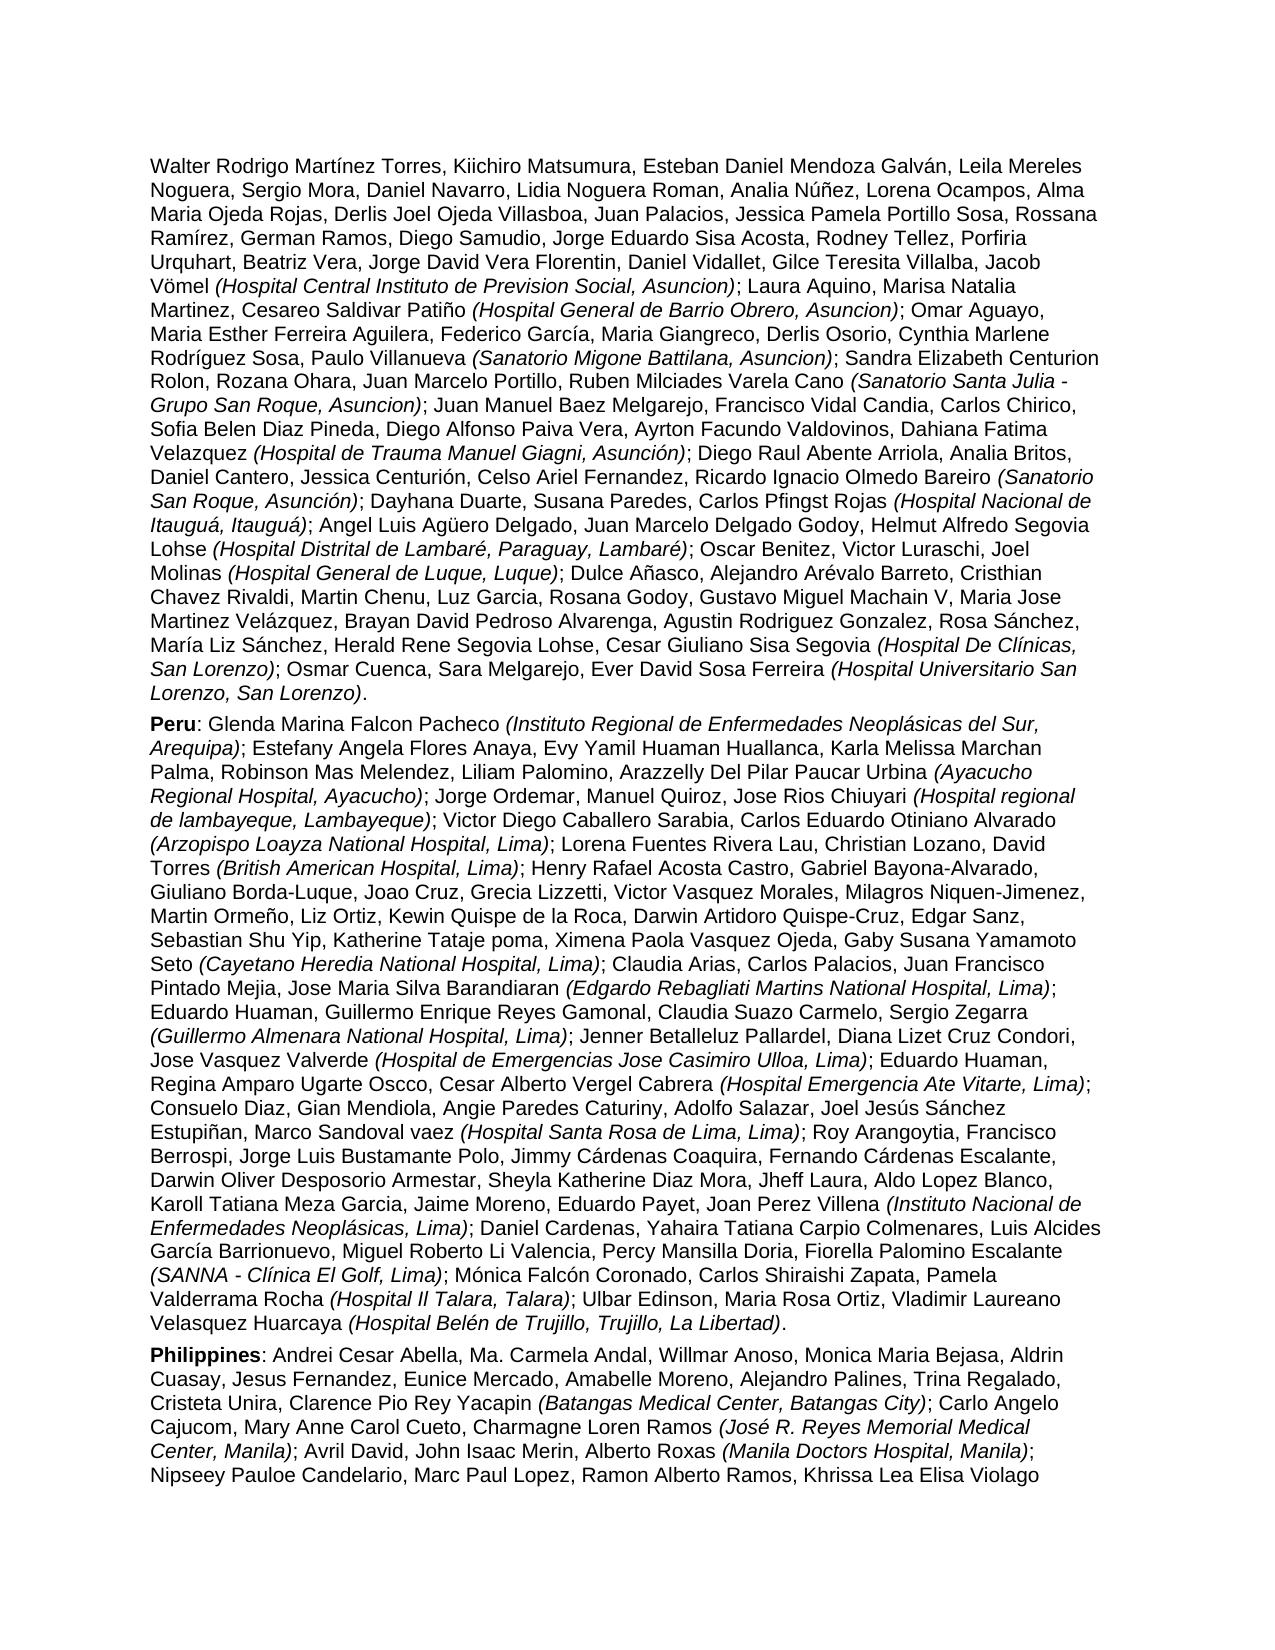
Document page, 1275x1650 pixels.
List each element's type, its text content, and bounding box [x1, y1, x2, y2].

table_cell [139, 1339, 1114, 1486]
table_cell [139, 150, 1114, 708]
table_cell Peru: Glenda Marina Falcon Pacheco (Instituto Regional de Enfermedades Neoplásicas del Sur, Arequipa); Estefany Angela Flores Anaya, Evy Yamil Huaman Huallanca, Karla Melissa Marchan Palma, Robinson Mas Melendez, Liliam Palomino, Arazzelly Del Pilar Paucar Urbina (Ayacucho Regional Hospital, Ayacucho); Jorge Ordemar, Manuel Quiroz, Jose Rios Chiuyari (Hospital regional de lambayeque, Lambayeque); Victor Diego Caballero Sarabia, Carlos Eduardo Otiniano Alvarado (Arzopispo Loayza National Hospital, Lima); Lorena Fuentes Rivera Lau, Christian Lozano, David Torres (British American Hospital, Lima); Henry Rafael Acosta Castro, Gabriel Bayona-Alvarado, Giuliano Borda-Luque, Joao Cruz, Grecia Lizzetti, Victor Vasquez Morales, Milagros Niquen-Jimenez, Martin Ormeño, Liz Ortiz, Kewin Quispe de la Roca, Darwin Artidoro Quispe-Cruz, Edgar Sanz, Sebastian Shu Yip, Katherine Tataje poma, Ximena Paola Vasquez Ojeda, Gaby Susana Yamamoto Seto (Cayetano Heredia National Hospital, Lima); Claudia Arias, Carlos Palacios, Juan Francisco Pintado Mejia, Jose Maria Silva Barandiaran (Edgardo Rebagliati Martins National Hospital, Lima); Eduardo Huaman, Guillermo Enrique Reyes Gamonal, Claudia Suazo Carmelo, Sergio Zegarra (Guillermo Almenara National Hospital, Lima); Jenner Betalleluz Pallardel, Diana Lizet Cruz Condori, Jose Vasquez Valverde (Hospital de Emergencias Jose Casimiro Ulloa, Lima); Eduardo Huaman, Regina Amparo Ugarte Oscco, Cesar Alberto Vergel Cabrera (Hospital Emergencia Ate Vitarte, Lima); Consuelo Diaz, Gian Mendiola, Angie Paredes Caturiny, Adolfo Salazar, Joel Jesús Sánchez Estupiñan, Marco Sandoval vaez (Hospital Santa Rosa de Lima, Lima); Roy Arangoytia, Francisco Berrospi, Jorge Luis Bustamante Polo, Jimmy Cárdenas Coaquira, Fernando Cárdenas Escalante, Darwin Oliver Desposorio Armestar, Sheyla Katherine Diaz Mora, Jheff Laura, Aldo Lopez Blanco, Karoll Tatiana Meza Garcia, Jaime Moreno, Eduardo Payet, Joan Perez Villena (Instituto Nacional de Enfermedades Neoplásicas, Lima); Daniel Cardenas, Yahaira Tatiana Carpio Colmenares, Luis Alcides García Barrionuevo, Miguel Roberto Li Valencia, Percy Mansilla Doria, Fiorella Palomino Escalante (SANNA - Clínica El Golf, Lima); Mónica Falcón Coronado, Carlos Shiraishi Zapata, Pamela Valderrama Rocha (Hospital Il Talara, Talara); Ulbar Edinson, Maria Rosa Ortiz, Vladimir Laureano Velasquez Huarcaya (Hospital Belén de Trujillo, Trujillo, La Libertad). [139, 709, 1114, 1339]
